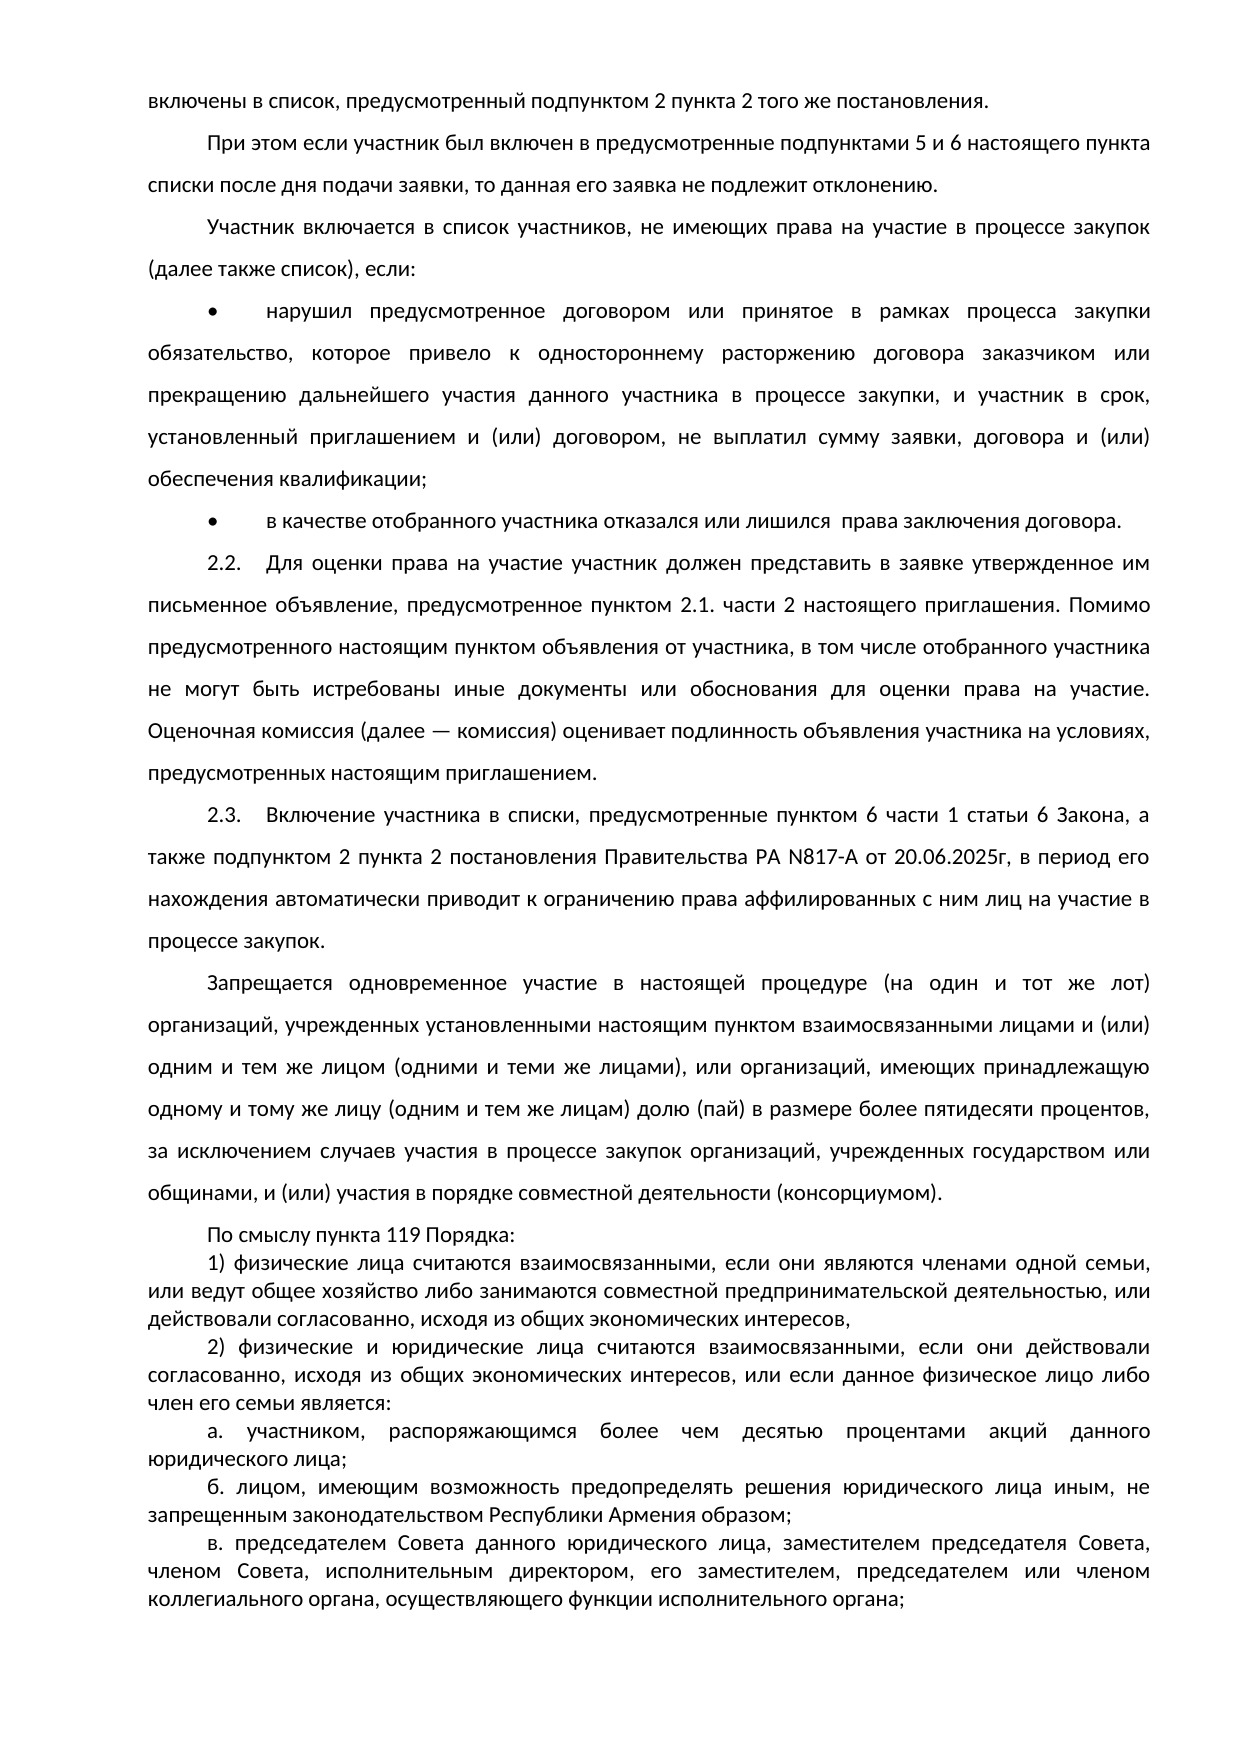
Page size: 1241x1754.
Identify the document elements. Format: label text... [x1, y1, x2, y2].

text 2) физические и юридические лица считаются взаимосвязанными, если они действовали согласованно, исходя из общих экономических интересов, или если данное физическое лицо либо член его семьи является: [148, 1332, 1152, 1416]
text 1) физические лица считаются взаимосвязанными, если они являются членами одной семьи, или ведут общее хозяйство либо занимаются совместной предпринимательской деятельностью, или действовали согласованно, исходя из общих экономических интересов, [148, 1248, 1152, 1332]
text • нарушил предусмотренное договором или принятое в рамках процесса закупки обязательство, которое привело к одностороннему расторжению договора заказчиком или прекращению дальнейшего участия данного участника в процессе закупки, и участник в срок, установленный приглашением и (или) договором, не выплатил сумму заявки, договора и (или) обеспечения квалификации; [148, 296, 1152, 492]
text 2.2. Для оценки права на участие участник должен представить в заявке утвержденное им письменное объявление, предусмотренное пунктом 2.1. части 2 настоящего приглашения. Помимо предусмотренного настоящим пунктом объявления от участника, в том числе отобранного участника не могут быть истребованы иные документы или обоснования для оценки права на участие. Оценочная комиссия (далее — комиссия) оценивает подлинность объявления участника на условиях, предусмотренных настоящим приглашением. [148, 548, 1152, 786]
text • в качестве отобранного участника отказался или лишился права заключения договора. [148, 506, 1152, 534]
text Запрещается одновременное участие в настоящей процедуре (на один и тот же лот) организаций, учрежденных установленными настоящим пунктом взаимосвязанными лицами и (или) одним и тем же лицом (одними и теми же лицами), или организаций, имеющих принадлежащую одному и тому же лицу (одним и тем же лицам) долю (пай) в размере более пятидесяти процентов, за исключением случаев участия в процессе закупок организаций, учрежденных государством или общинами, и (или) участия в порядке совместной деятельности (консорциумом). [148, 968, 1152, 1206]
text а. участником, распоряжающимся более чем десятью процентами акций данного юридического лица; [148, 1416, 1152, 1472]
text Участник включается в список участников, не имеющих права на участие в процессе закупок (далее также список), если: [148, 212, 1152, 282]
text б. лицом, имеющим возможность предопределять решения юридического лица иным, не запрещенным законодательством Республики Армения образом; [148, 1472, 1152, 1528]
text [148, 86, 1152, 114]
text 2.3. Включение участника в списки, предусмотренные пунктом 6 части 1 статьи 6 Закона, а также подпунктом 2 пункта 2 постановления Правительства РА N817-А от 20.06.2025г, в период его нахождения автоматически приводит к ограничению права аффилированных с ним лиц на участие в процессе закупок. [148, 800, 1152, 954]
text При этом если участник был включен в предусмотренные подпунктами 5 и 6 настоящего пункта списки после дня подачи заявки, то данная его заявка не подлежит отклонению. [148, 128, 1152, 198]
text По смыслу пункта 119 Порядка: [148, 1220, 1152, 1248]
text в. председателем Совета данного юридического лица, заместителем председателя Совета, членом Совета, исполнительным директором, его заместителем, председателем или членом коллегиального органа, осуществляющего функции исполнительного органа; [148, 1528, 1152, 1612]
